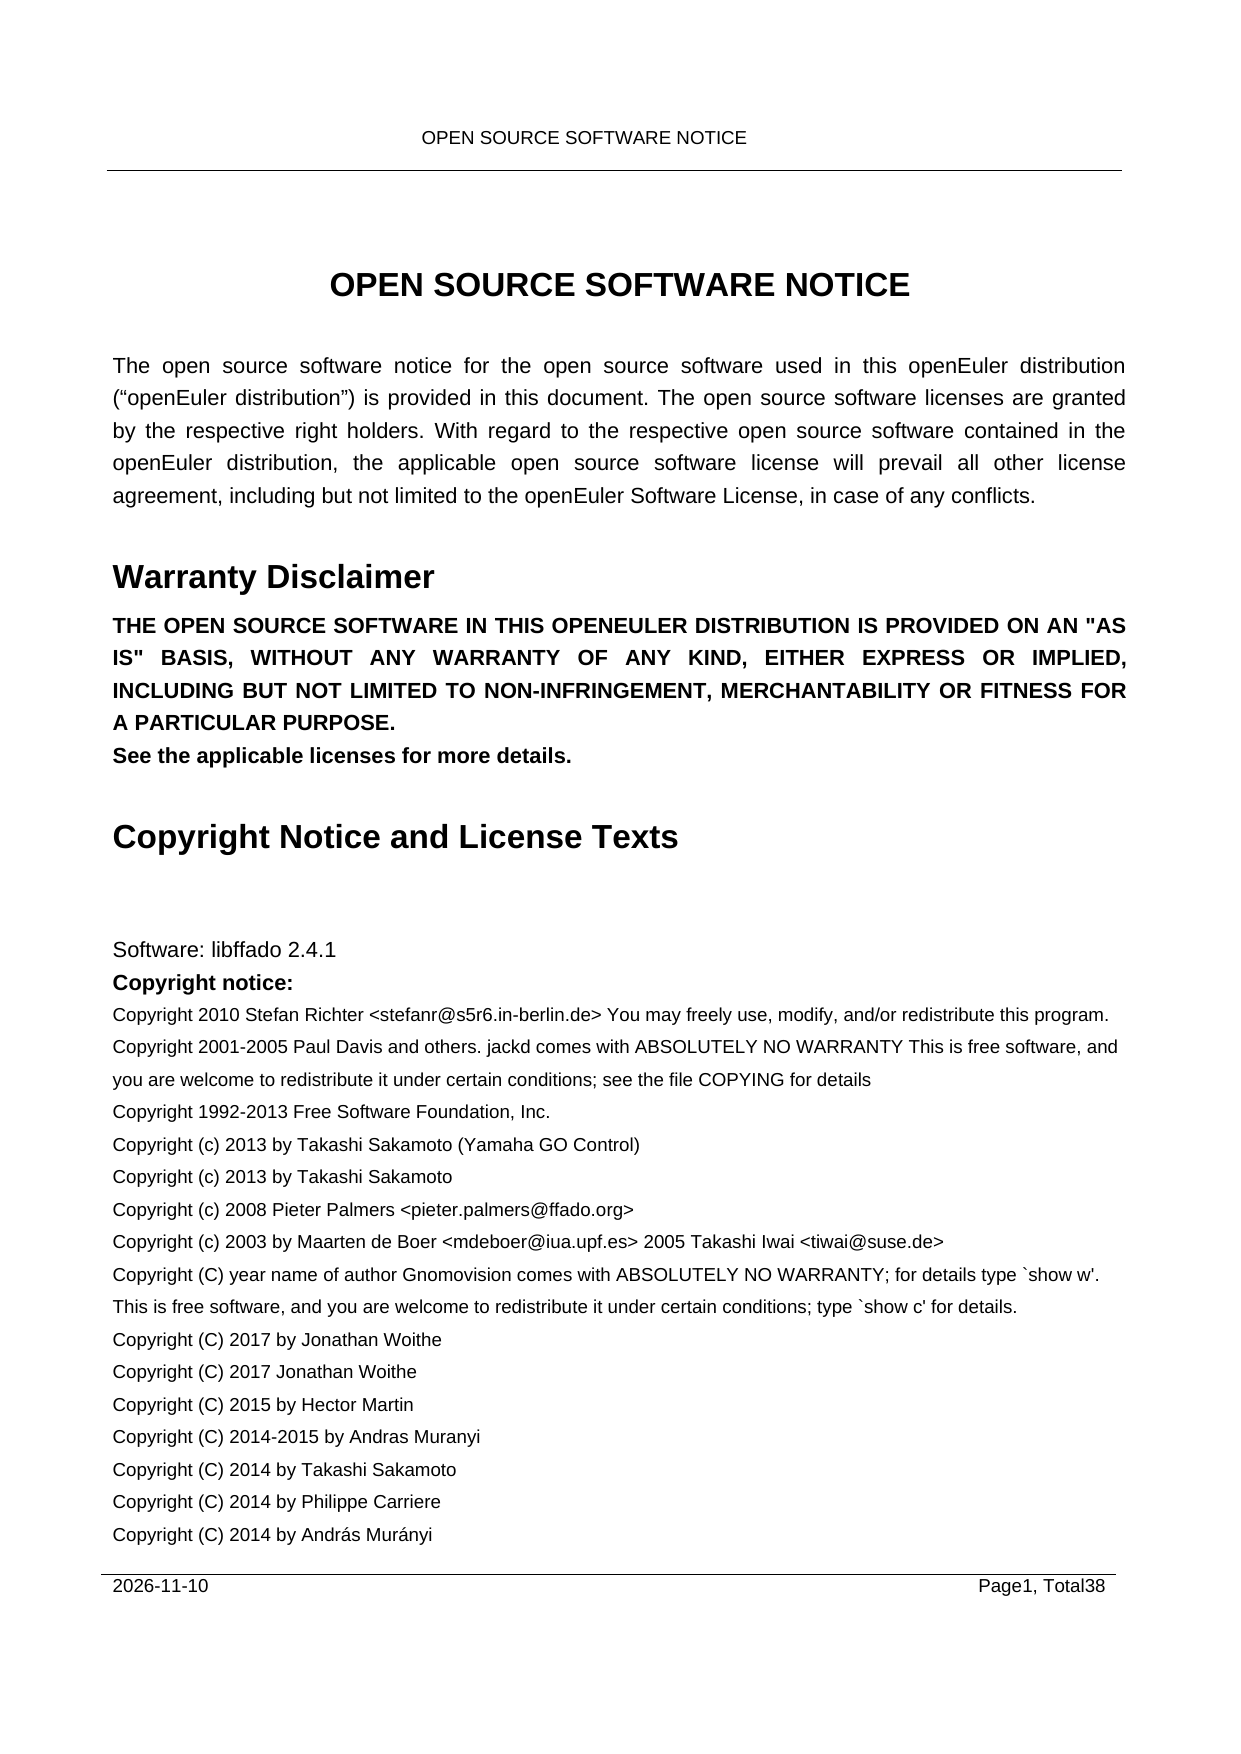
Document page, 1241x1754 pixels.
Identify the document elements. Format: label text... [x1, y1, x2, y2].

text Software: libffado 2.4.1 [112, 933, 1128, 966]
text Copyright (C) 2017 Jonathan Woithe [112, 1356, 1128, 1388]
text Copyright (C) 2017 by Jonathan Woithe [112, 1323, 1128, 1356]
text Copyright 2010 Stefan Richter <stefanr@s5r6.in-berlin.de> You may freely use, modify, and/or redistribute this program. [112, 998, 1128, 1031]
text Copyright Notice and License Texts [112, 804, 1128, 869]
text Copyright notice: [112, 966, 1128, 998]
text Copyright (C) 2014 by Takashi Sakamoto [112, 1453, 1128, 1486]
text The open source software notice for the open source software used in this openEuler distribution (“openEuler distribution”) is provided in this document. The open source software licenses are granted by the respective right holders. With regard to the respective open source software contained in the openEuler distribution, the applicable open source software license will prevail all other license agreement, including but not limited to the openEuler Software License, in case of any conflicts. [112, 349, 1128, 511]
text Copyright 2001-2005 Paul Davis and others. jackd comes with ABSOLUTELY NO WARRANTY This is free software, and you are welcome to redistribute it under certain conditions; see the file COPYING for details [112, 1031, 1128, 1096]
text Copyright (C) 2014-2015 by Andras Muranyi [112, 1421, 1128, 1453]
text Copyright (c) 2013 by Takashi Sakamoto (Yamaha GO Control) [112, 1128, 1128, 1161]
text Warranty Disclaimer [112, 544, 1128, 609]
text Copyright 1992-2013 Free Software Foundation, Inc. [112, 1096, 1128, 1128]
text Copyright (c) 2013 by Takashi Sakamoto [112, 1161, 1128, 1193]
text Copyright (C) 2015 by Hector Martin [112, 1388, 1128, 1421]
text Copyright (C) year name of author Gnomovision comes with ABSOLUTELY NO WARRANTY; for details type `show w'. This is free software, and you are welcome to redistribute it under certain conditions; type `show c' for details. [112, 1258, 1128, 1323]
text OPEN SOURCE SOFTWARE NOTICE [112, 251, 1128, 316]
text THE OPEN SOURCE SOFTWARE IN THIS OPENEULER DISTRIBUTION IS PROVIDED ON AN "AS IS" BASIS, WITHOUT ANY WARRANTY OF ANY KIND, EITHER EXPRESS OR IMPLIED, INCLUDING BUT NOT LIMITED TO NON-INFRINGEMENT, MERCHANTABILITY OR FITNESS FOR A PARTICULAR PURPOSE. See the applicable licenses for more details. [112, 609, 1128, 771]
text Copyright (c) 2003 by Maarten de Boer <mdeboer@iua.upf.es> 2005 Takashi Iwai <tiwai@suse.de> [112, 1226, 1128, 1258]
text Copyright (C) 2014 by Philippe Carriere [112, 1486, 1128, 1518]
text Copyright (c) 2008 Pieter Palmers <pieter.palmers@ffado.org> [112, 1193, 1128, 1226]
text Copyright (C) 2014 by András Murányi [112, 1518, 1128, 1551]
